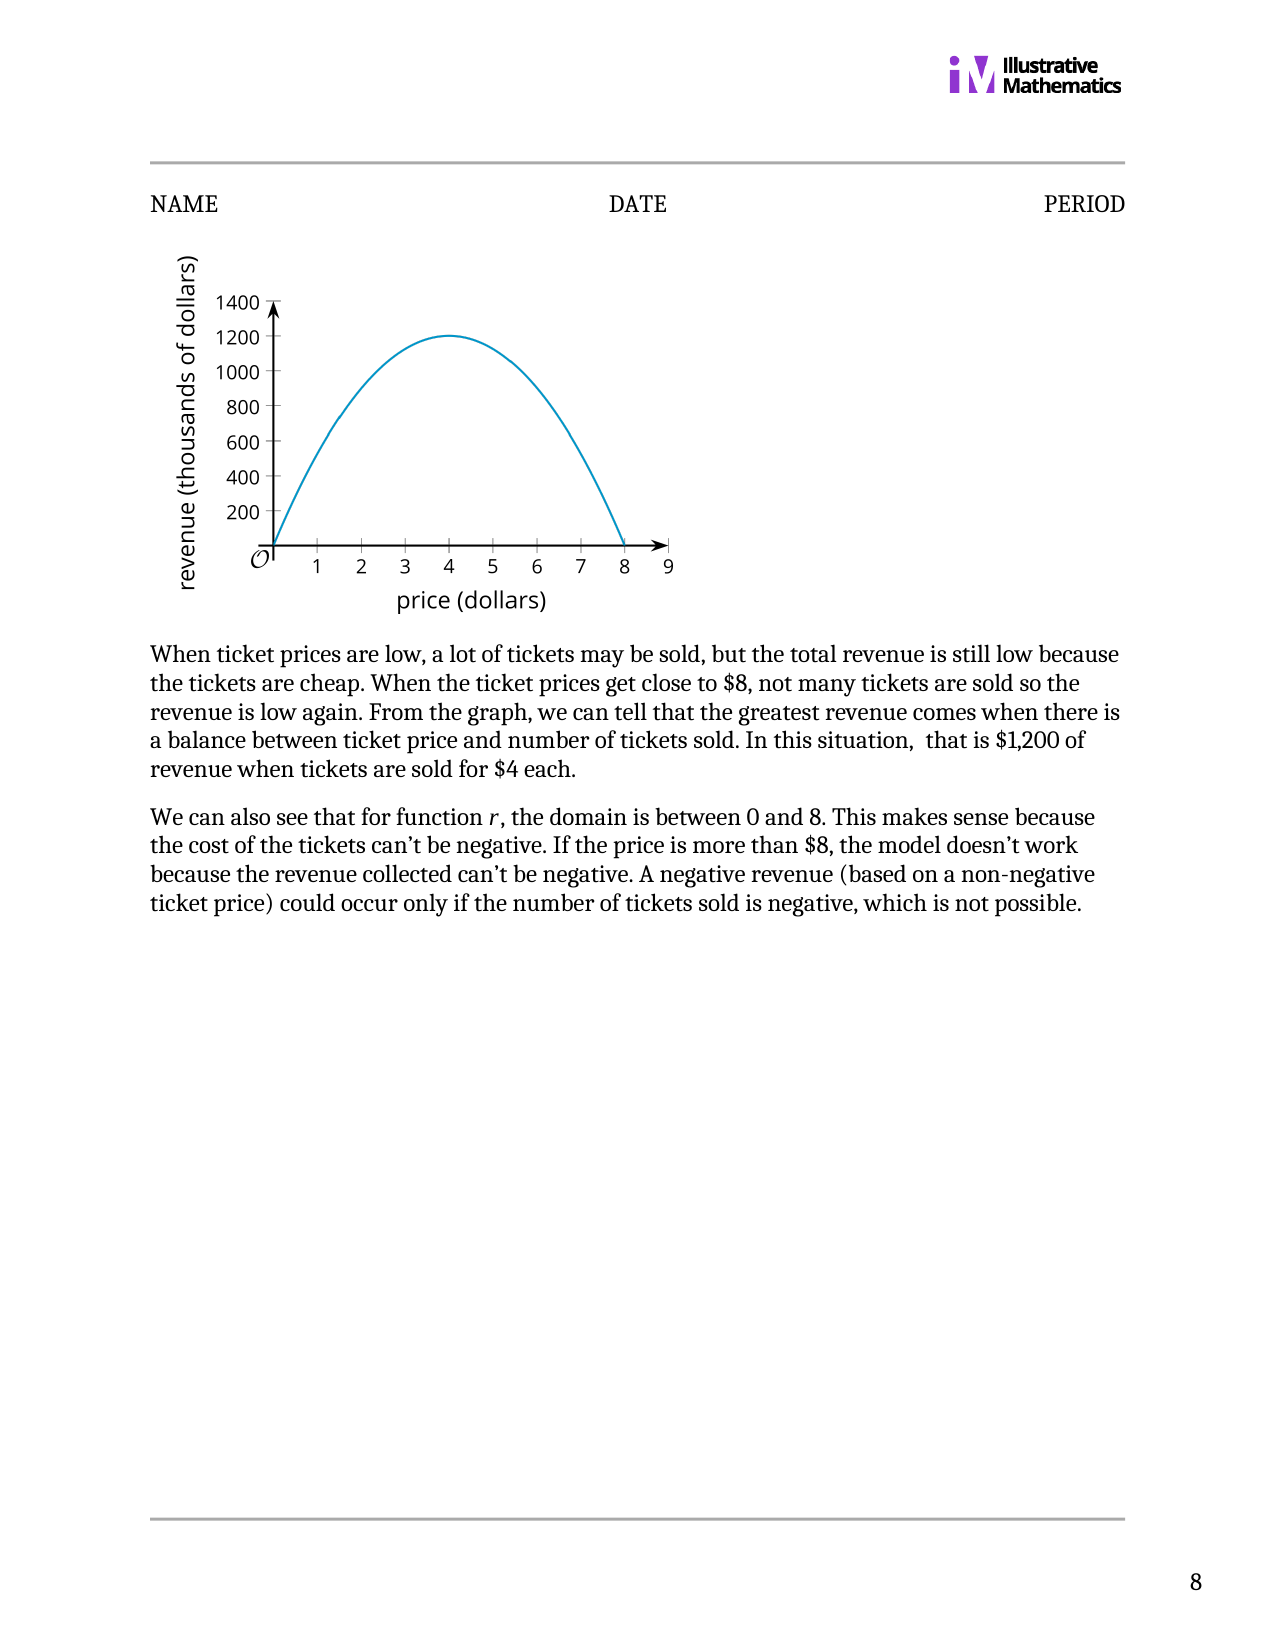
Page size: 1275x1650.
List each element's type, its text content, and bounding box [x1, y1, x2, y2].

picture [168, 247, 682, 622]
text We can also see that for function , the domain is between 0 and 8. This makes sense because the cost of the tickets can’t be negative. If the price is more than $8, the model doesn’t work because the revenue collected can’t be negative. A negative revenue (based on a non-negative ticket price) could occur only if the number of tickets sold is negative, which is not possible. [150, 803, 1125, 918]
text When ticket prices are low, a lot of tickets may be sold, but the total revenue is still low because the tickets are cheap. When the ticket prices get close to $8, not many tickets are sold so the revenue is low again. From the graph, we can tell that the greatest revenue comes when there is a balance between ticket price and number of tickets sold. In this situation, that is $1,200 of revenue when tickets are sold for $4 each. [150, 640, 1125, 784]
picture [949, 55, 1121, 93]
